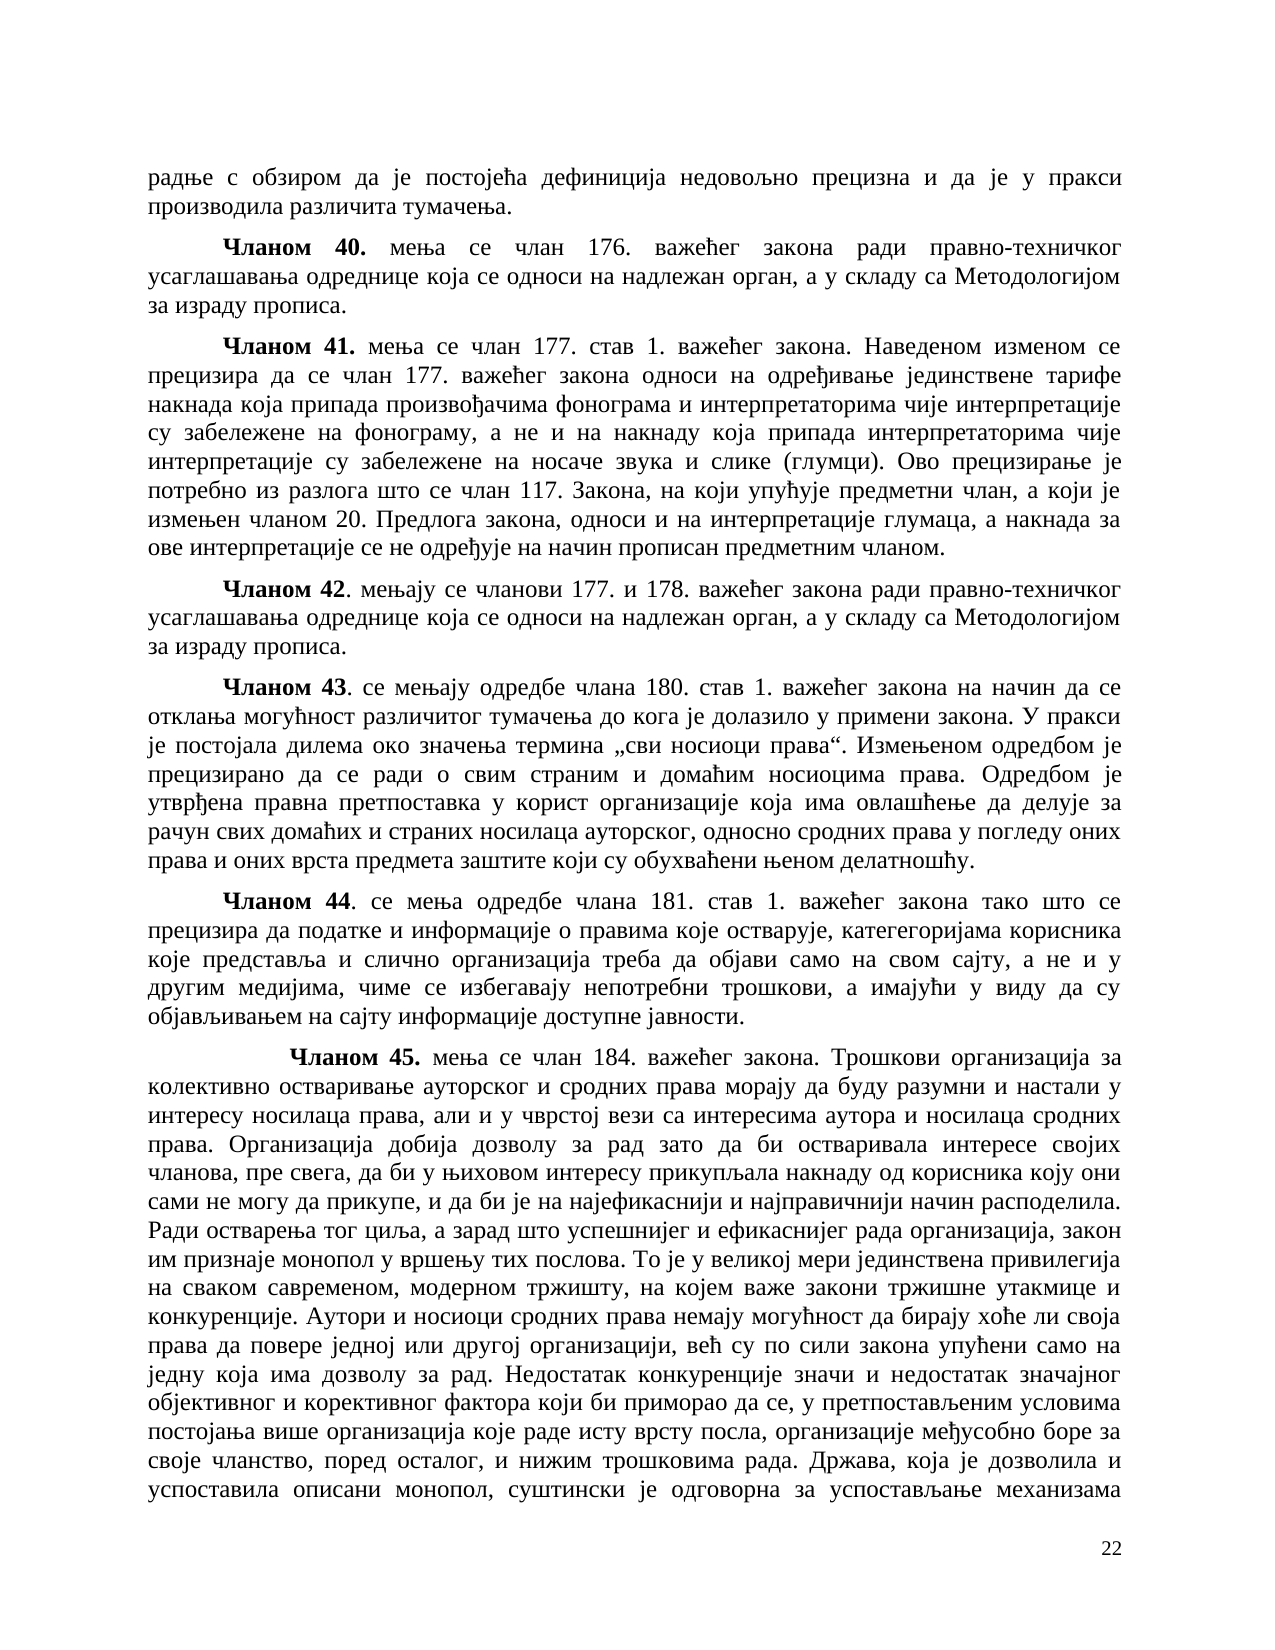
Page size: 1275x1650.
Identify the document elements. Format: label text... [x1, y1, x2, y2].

text Чланом 43. се мењају одредбе члана 180. став 1. важећег закона на начин да се отклања могућност различитог тумачења до кога је долазило у примени закона. У пракси је постојала дилема око значења термина „сви носиоци права“. Измењеном одредбом је прецизирано да се ради о свим страним и домаћим носиоцима права. Одредбом је утврђена правна претпоставка у корист организације која има овлашћење да делује за рачун свих домаћих и страних носилаца ауторског, односно сродних права у погледу оних права и оних врста предмета заштите који су обухваћени њеном делатношћу. [148, 672, 1122, 874]
text Чланом 41. мења се члан 177. став 1. важећег закона. Наведеном изменом се прецизира да се члан 177. важећег закона односи на одређивање јединствене тарифе накнада која припада произвођачима фонограма и интерпретаторима чије интерпретације су забележене на фонограму, а не и на накнаду која припада интерпретаторима чије интерпретације су забележене на носаче звука и слике (глумци). Ово прецизирање је потребно из разлога што се члан 117. Закона, на који упућује предметни члан, а који је измењен чланом 20. Предлога закона, односи и на интерпретације глумаца, а накнада за ове интерпретације се не одређује на начин прописан предметним чланом. [148, 331, 1122, 561]
text Чланом 42. мењају се чланови 177. и 178. важећег закона ради правно-техничког усаглашавања одреднице која се односи на надлежан орган, а у складу са Методологијом за израду прописа. [148, 574, 1122, 660]
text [148, 1042, 1122, 1502]
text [148, 162, 1122, 220]
text Чланом 40. мења се члан 176. важећег закона ради правно-техничког усаглашавања одреднице која се односи на надлежан орган, а у складу са Методологијом за израду прописа. [148, 232, 1122, 319]
text Чланом 44. се мења одредбе члана 181. став 1. важећег закона тако што се прецизира да податке и информације о правима које остварује, категегоријама корисника које представља и слично организација треба да објави само на свом сајту, а не и у другим медијима, чиме се избегавају непотребни трошкови, а имајући у виду да су објављивањем на сајту информације доступне јавности. [148, 886, 1122, 1030]
